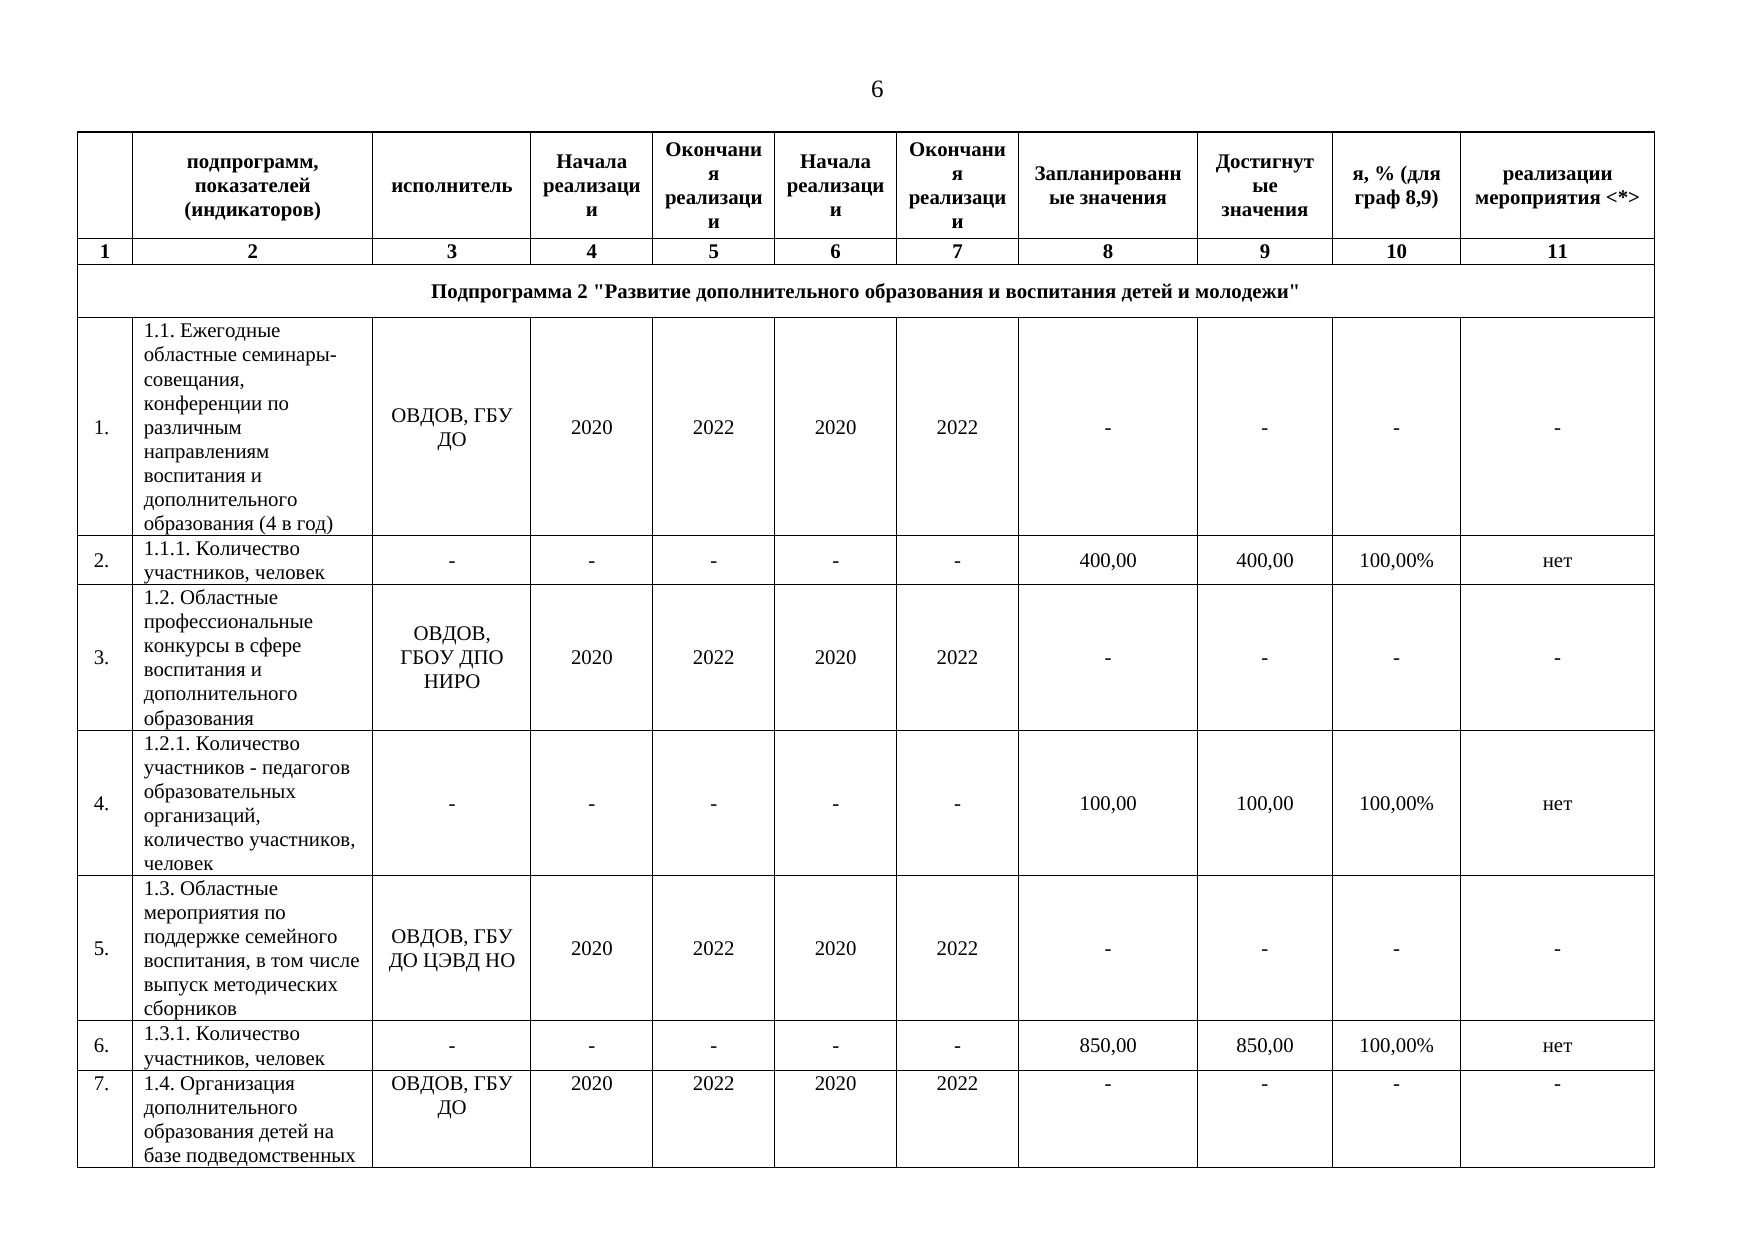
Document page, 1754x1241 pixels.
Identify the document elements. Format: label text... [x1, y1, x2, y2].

table_cell нет [1461, 1021, 1654, 1069]
table_cell - [897, 536, 1018, 584]
table_cell - [653, 731, 774, 875]
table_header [1333, 133, 1460, 238]
table_cell - [1333, 876, 1460, 1020]
table_cell 3 [373, 239, 530, 264]
table_cell - [897, 1021, 1018, 1069]
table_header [373, 133, 530, 238]
table_cell - [1198, 1071, 1332, 1167]
table_cell - [531, 1021, 652, 1069]
table_cell - [653, 1021, 774, 1069]
table_cell 10 [1333, 239, 1460, 264]
table_cell 850,00 [1198, 1021, 1332, 1069]
table_cell - [1461, 585, 1654, 729]
table_cell - [1019, 1071, 1197, 1167]
table_cell - [1019, 318, 1197, 535]
table_cell - [531, 731, 652, 875]
table_cell 1.2.1. Количество участников - педагогов образовательных организаций, количество участников, человек [133, 731, 372, 875]
table_cell 1.3.1. Количество участников, человек [133, 1021, 372, 1069]
table_cell - [897, 731, 1018, 875]
table_cell 11 [1461, 239, 1654, 264]
table_cell 2022 [653, 318, 774, 535]
table_cell 2022 [653, 585, 774, 729]
table_cell 8 [1019, 239, 1197, 264]
table_cell 2022 [897, 1071, 1018, 1167]
table_cell - [373, 536, 530, 584]
table_cell ОВДОВ, ГБУ ДО ЦЭВД НО [373, 876, 530, 1020]
table_cell Окончания реализации [897, 133, 1018, 238]
table_cell 100,00 [1198, 731, 1332, 875]
table_cell - [1019, 876, 1197, 1020]
table_cell 400,00 [1198, 536, 1332, 584]
table_cell 2022 [897, 876, 1018, 1020]
table_cell нет [1461, 731, 1654, 875]
table_cell 400,00 [1019, 536, 1197, 584]
table_cell 100,00 [1019, 731, 1197, 875]
table_cell нет [1461, 536, 1654, 584]
table_cell 2020 [531, 585, 652, 729]
table_cell 2022 [897, 318, 1018, 535]
table_cell 1.3. Областные мероприятия по поддержке семейного воспитания, в том числе выпуск методических сборников [133, 876, 372, 1020]
table_cell ОВДОВ, ГБОУ ДПО НИРО [373, 585, 530, 729]
table_cell [78, 876, 132, 1020]
table_cell 5 [653, 239, 774, 264]
table_cell Достигнутые значения [1198, 133, 1332, 238]
table_cell Начала реализации [531, 133, 652, 238]
table_cell - [1198, 318, 1332, 535]
table_cell - [1333, 585, 1460, 729]
table_cell - [1461, 1071, 1654, 1167]
table_cell 2020 [775, 1071, 896, 1167]
table_cell 2022 [653, 876, 774, 1020]
table_cell - [531, 536, 652, 584]
table_cell 9 [1198, 239, 1332, 264]
table_cell [78, 1071, 132, 1167]
table_cell Окончания реализации [653, 133, 774, 238]
table_cell Подпрограмма 2 "Развитие дополнительного образования и воспитания детей и молодежи" [78, 265, 1654, 317]
table_cell ОВДОВ, ГБУ ДО [373, 318, 530, 535]
table_cell - [653, 536, 774, 584]
table_cell [78, 536, 132, 584]
table_cell 1.2. Областные профессиональные конкурсы в сфере воспитания и дополнительного образования [133, 585, 372, 729]
table_cell - [1333, 1071, 1460, 1167]
table_cell 2020 [531, 1071, 652, 1167]
table_cell - [775, 731, 896, 875]
table_cell 7 [897, 239, 1018, 264]
table_cell - [1019, 585, 1197, 729]
table_cell 2020 [775, 318, 896, 535]
table_cell 2020 [775, 876, 896, 1020]
table_cell 1.1.1. Количество участников, человек [133, 536, 372, 584]
table_cell 2020 [531, 876, 652, 1020]
table_cell - [373, 731, 530, 875]
table_cell - [1198, 876, 1332, 1020]
table_cell 2 [133, 239, 372, 264]
table_cell - [775, 536, 896, 584]
table_cell 1.1. Ежегодные областные семинары-совещания, конференции по различным направлениям воспитания и дополнительного образования (4 в год) [133, 318, 372, 535]
table_cell [78, 1021, 132, 1069]
table_cell Запланированные значения [1019, 133, 1197, 238]
table_cell - [775, 1021, 896, 1069]
table_cell 100,00% [1333, 1021, 1460, 1069]
table_cell 1 [78, 239, 132, 264]
table_cell - [373, 1021, 530, 1069]
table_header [1461, 133, 1654, 238]
table_cell [78, 731, 132, 875]
table_cell 2022 [653, 1071, 774, 1167]
table_header № п/п [78, 133, 132, 238]
table_cell [78, 585, 132, 729]
table_cell - [1333, 318, 1460, 535]
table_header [133, 133, 372, 238]
table_cell 850,00 [1019, 1021, 1197, 1069]
table_cell - [1198, 585, 1332, 729]
table_cell 6 [775, 239, 896, 264]
table_cell 100,00% [1333, 731, 1460, 875]
table_cell 100,00% [1333, 536, 1460, 584]
table_cell 2022 [897, 585, 1018, 729]
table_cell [133, 1071, 372, 1167]
table_cell 2020 [775, 585, 896, 729]
table_cell [78, 318, 132, 535]
table_cell ОВДОВ, ГБУ ДО [373, 1071, 530, 1167]
table_cell - [1461, 318, 1654, 535]
table_cell 2020 [531, 318, 652, 535]
table_cell 4 [531, 239, 652, 264]
table_cell - [1461, 876, 1654, 1020]
table_cell Начала реализации [775, 133, 896, 238]
